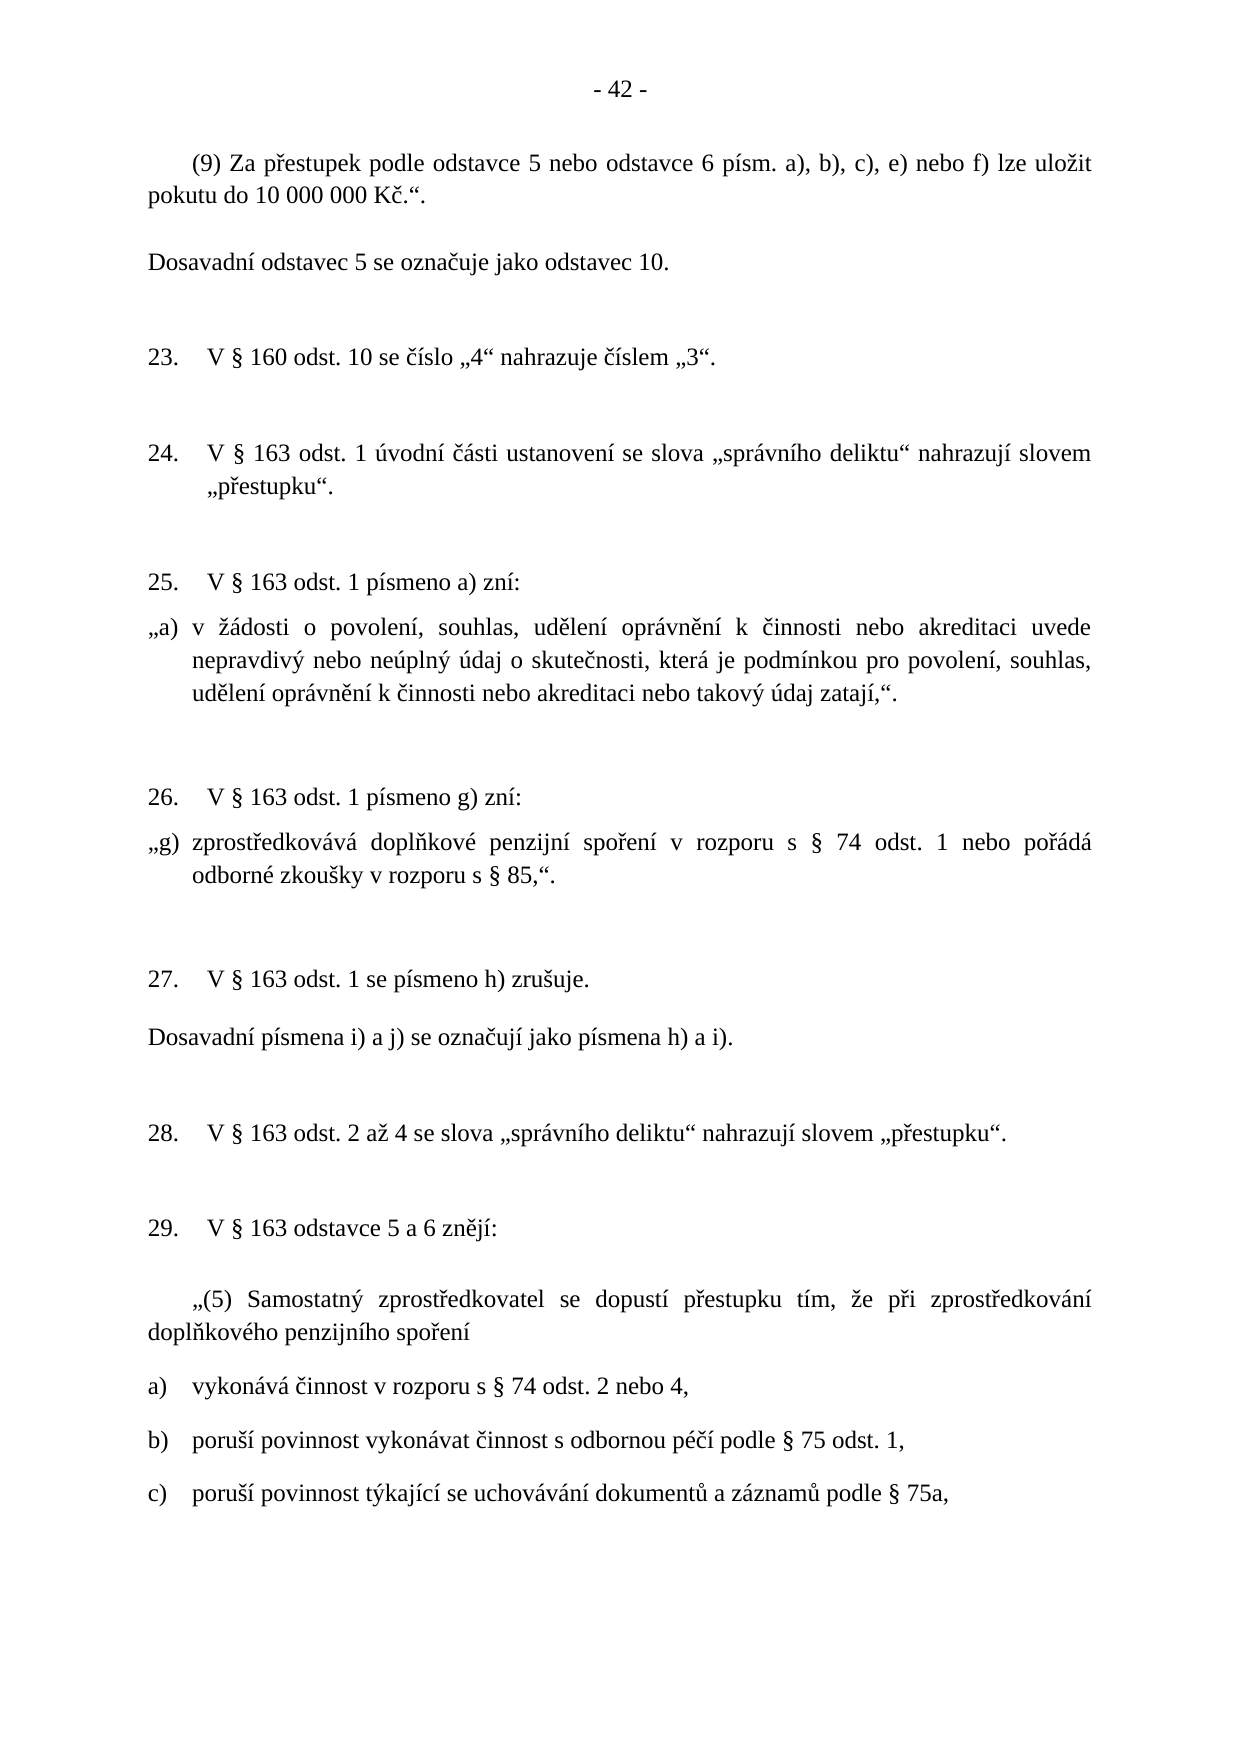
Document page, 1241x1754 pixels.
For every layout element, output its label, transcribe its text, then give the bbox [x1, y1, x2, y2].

text „g) zprostředkovává doplňkové penzijní spoření v rozporu s § 74 odst. 1 nebo pořádá odborné zkoušky v rozporu s § 85,“. [148, 827, 1093, 889]
text V § 163 odst. 2 až 4 se slova „správního deliktu“ nahrazují slovem „přestupku“. [148, 1118, 1093, 1147]
list poruší povinnost týkající se uchovávání dokumentů a záznamů podle § 75a, [148, 1478, 1093, 1507]
text (9) Za přestupek podle odstavce 5 nebo odstavce 6 písm. a), b), c), e) nebo f) lze uložit pokutu do 10 000 000 Kč.“. [148, 148, 1093, 209]
list Dosavadní písmena i) a j) se označují jako písmena h) a i). [148, 1022, 1093, 1051]
text „(5) Samostatný zprostředkovatel se dopustí přestupku tím, že při zprostředkování doplňkového penzijního spoření [148, 1284, 1093, 1346]
text V § 163 odst. 1 se písmeno h) zrušuje. [148, 964, 1093, 993]
text V § 163 odstavce 5 a 6 znějí: [148, 1213, 1093, 1242]
list vykonává činnost v rozporu s § 74 odst. 2 nebo 4, [148, 1371, 1093, 1399]
list Dosavadní odstavec 5 se označuje jako odstavec 10. [148, 247, 1093, 276]
text V § 160 odst. 10 se číslo „4“ nahrazuje číslem „3“. [148, 342, 1093, 371]
text V § 163 odst. 1 úvodní části ustanovení se slova „správního deliktu“ nahrazují slovem „přestupku“. [148, 438, 1093, 500]
list poruší povinnost vykonávat činnost s odbornou péčí podle § 75 odst. 1, [148, 1425, 1093, 1453]
text V § 163 odst. 1 písmeno g) zní: [148, 782, 1093, 811]
text V § 163 odst. 1 písmeno a) zní: [148, 567, 1093, 595]
text „a) v žádosti o povolení, souhlas, udělení oprávnění k činnosti nebo akreditaci uvede nepravdivý nebo neúplný údaj o skutečnosti, která je podmínkou pro povolení, souhlas, udělení oprávnění k činnosti nebo akreditaci nebo takový údaj zatají,“. [148, 612, 1093, 707]
